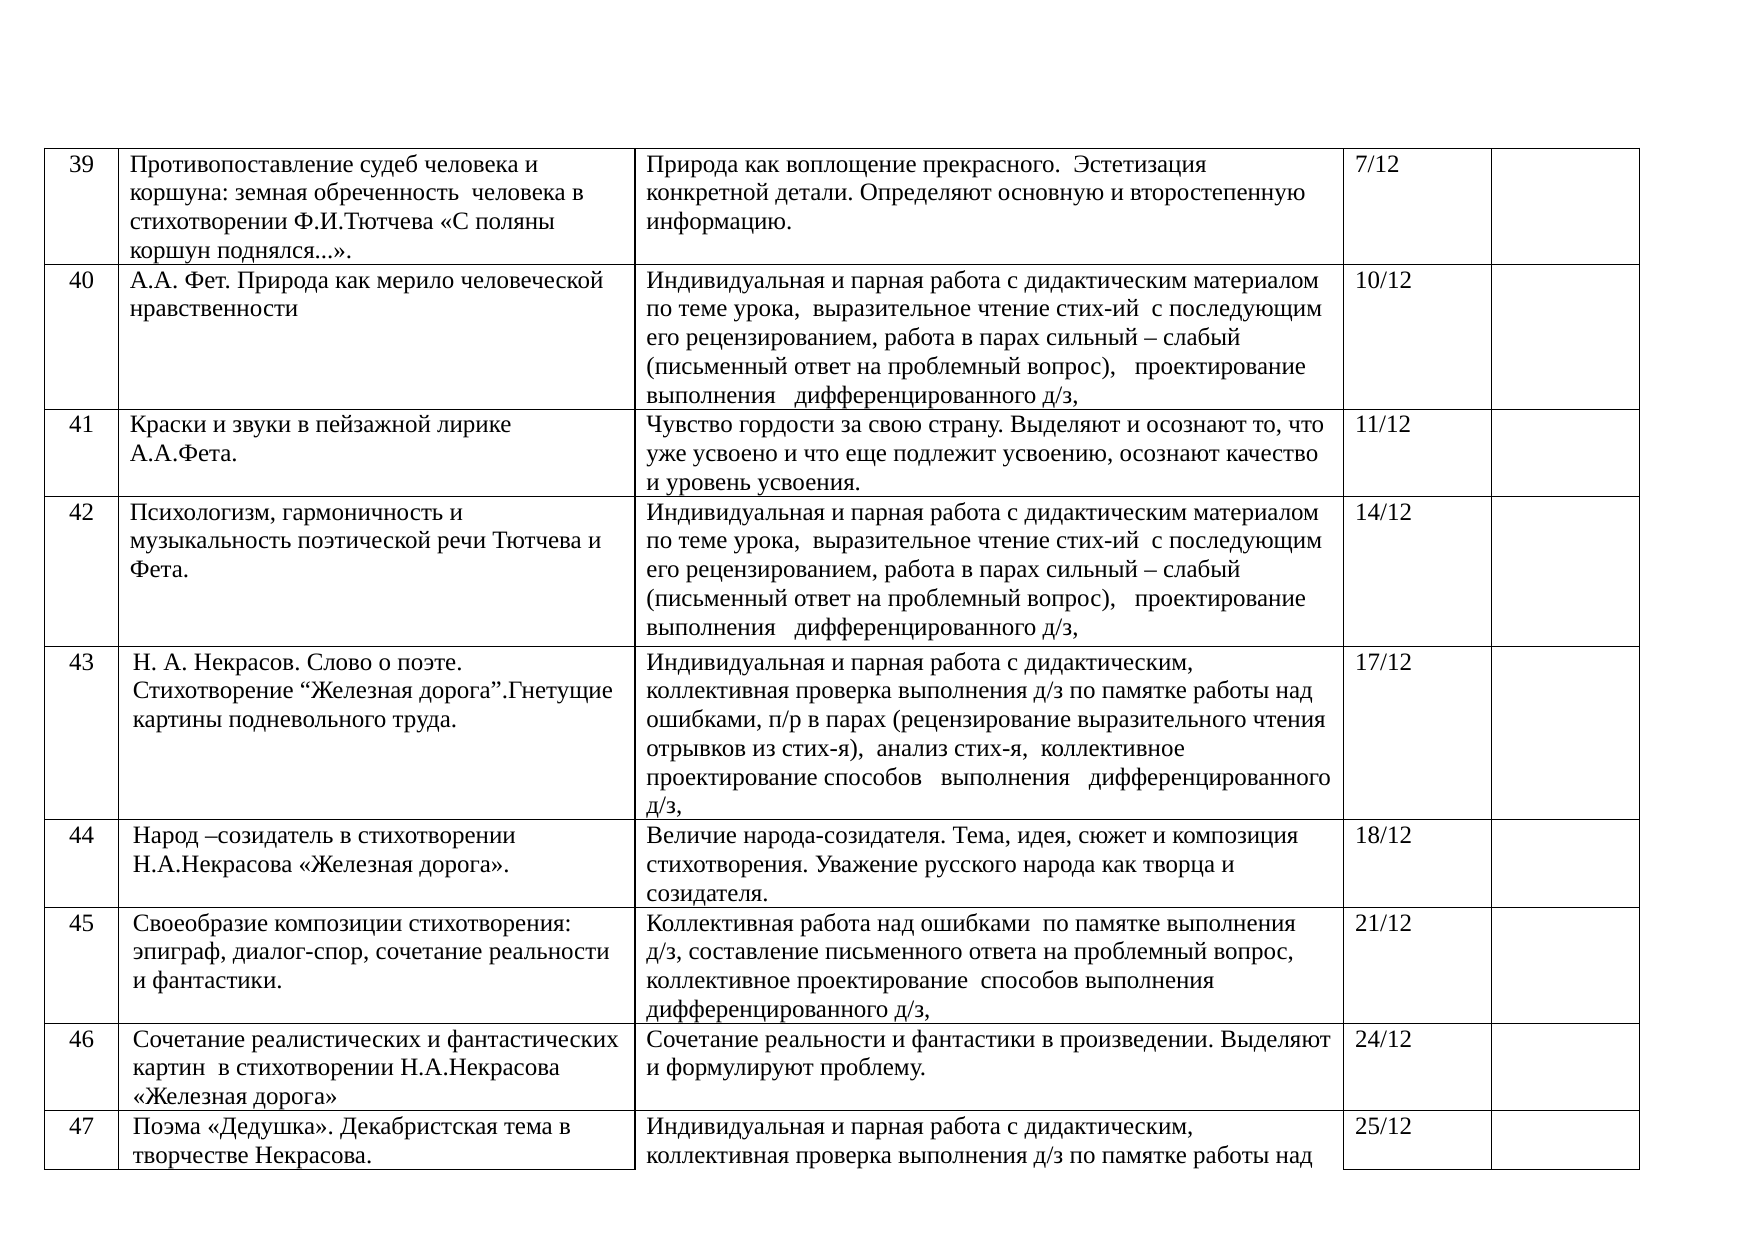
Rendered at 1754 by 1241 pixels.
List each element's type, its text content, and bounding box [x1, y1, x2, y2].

table_cell Противопоставление судеб человека и коршуна: земная обреченность человека в стихотворении Ф.И.Тютчева «С поляны коршун поднялся...». [119, 149, 634, 264]
table_cell 40 [45, 265, 118, 408]
table_cell 21/12 [1344, 908, 1491, 1023]
table_cell 24/12 [1344, 1024, 1491, 1110]
table_cell 47 [45, 1111, 118, 1168]
table_cell Коллективная работа над ошибками по памятке выполнения д/з, составление письменного ответа на проблемный вопрос, коллективное проектирование способов выполнения дифференцированного д/з, [636, 908, 1343, 1023]
table_cell 41 [45, 410, 118, 496]
table_cell Н. А. Некрасов. Слово о поэте. Стихотворение “Железная дорога”.Гнетущие картины подневольного труда. [119, 647, 634, 819]
table_cell [1492, 265, 1639, 408]
table_cell [1492, 908, 1639, 1023]
table_cell Народ –созидатель в стихотворении Н.А.Некрасова «Железная дорога». [119, 820, 634, 907]
table_cell [1492, 1024, 1639, 1110]
table_cell Природа как воплощение прекрасного. Эстетизация конкретной детали. Определяют основную и второстепенную информацию. [636, 149, 1343, 264]
table_cell Чувство гордости за свою страну. Выделяют и осознают то, что уже усвоено и что еще подлежит усвоению, осознают качество и уровень усвоения. [636, 410, 1343, 496]
table_cell 45 [45, 908, 118, 1023]
table_cell [1492, 410, 1639, 496]
table_cell 46 [45, 1024, 118, 1110]
table_cell Индивидуальная и парная работа с дидактическим, коллективная проверка выполнения д/з по памятке работы над ошибками, п/р в парах (рецензирование выразительного чтения отрывков из стих-я), анализ стих-я, коллективное проектирование способов выполнения дифференцированного д/з, [636, 647, 1343, 819]
table_cell 7/12 [1344, 149, 1491, 264]
table_cell [1492, 149, 1639, 264]
table_cell Своеобразие композиции стихотворения: эпиграф, диалог-спор, сочетание реальности и фантастики. [119, 908, 634, 1023]
table_cell Индивидуальная и парная работа с дидактическим материалом по теме урока, выразительное чтение стих-ий с последующим его рецензированием, работа в парах сильный – слабый (письменный ответ на проблемный вопрос), проектирование выполнения дифференцированного д/з, [636, 265, 1343, 408]
table_cell 11/12 [1344, 410, 1491, 496]
table_cell 18/12 [1344, 820, 1491, 907]
table_cell 14/12 [1344, 497, 1491, 646]
table_cell 42 [45, 497, 118, 646]
table_cell 17/12 [1344, 647, 1491, 819]
table_cell 25/12 [1344, 1111, 1491, 1168]
table_cell Сочетание реалистических и фантастических картин в стихотворении Н.А.Некрасова «Железная дорога» [119, 1024, 634, 1110]
table_cell Сочетание реальности и фантастики в произведении. Выделяют и формулируют проблему. [636, 1024, 1343, 1110]
table_cell 39 [45, 149, 118, 264]
table_cell [1492, 647, 1639, 819]
table_cell [1492, 1111, 1639, 1168]
table_cell Краски и звуки в пейзажной лирике А.А.Фета. [119, 410, 634, 496]
table_cell [1492, 497, 1639, 646]
table_cell А.А. Фет. Природа как мерило человеческой нравственности [119, 265, 634, 408]
table_cell Величие народа-созидателя. Тема, идея, сюжет и композиция стихотворения. Уважение русского народа как творца и созидателя. [636, 820, 1343, 907]
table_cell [119, 1111, 634, 1168]
table_cell 44 [45, 820, 118, 907]
table_cell [1492, 820, 1639, 907]
table_cell 43 [45, 647, 118, 819]
table_cell Психологизм, гармоничность и музыкальность поэтической речи Тютчева и Фета. [119, 497, 634, 646]
table_cell 10/12 [1344, 265, 1491, 408]
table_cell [636, 1111, 1343, 1168]
table_cell Индивидуальная и парная работа с дидактическим материалом по теме урока, выразительное чтение стих-ий с последующим его рецензированием, работа в парах сильный – слабый (письменный ответ на проблемный вопрос), проектирование выполнения дифференцированного д/з, [636, 497, 1343, 646]
